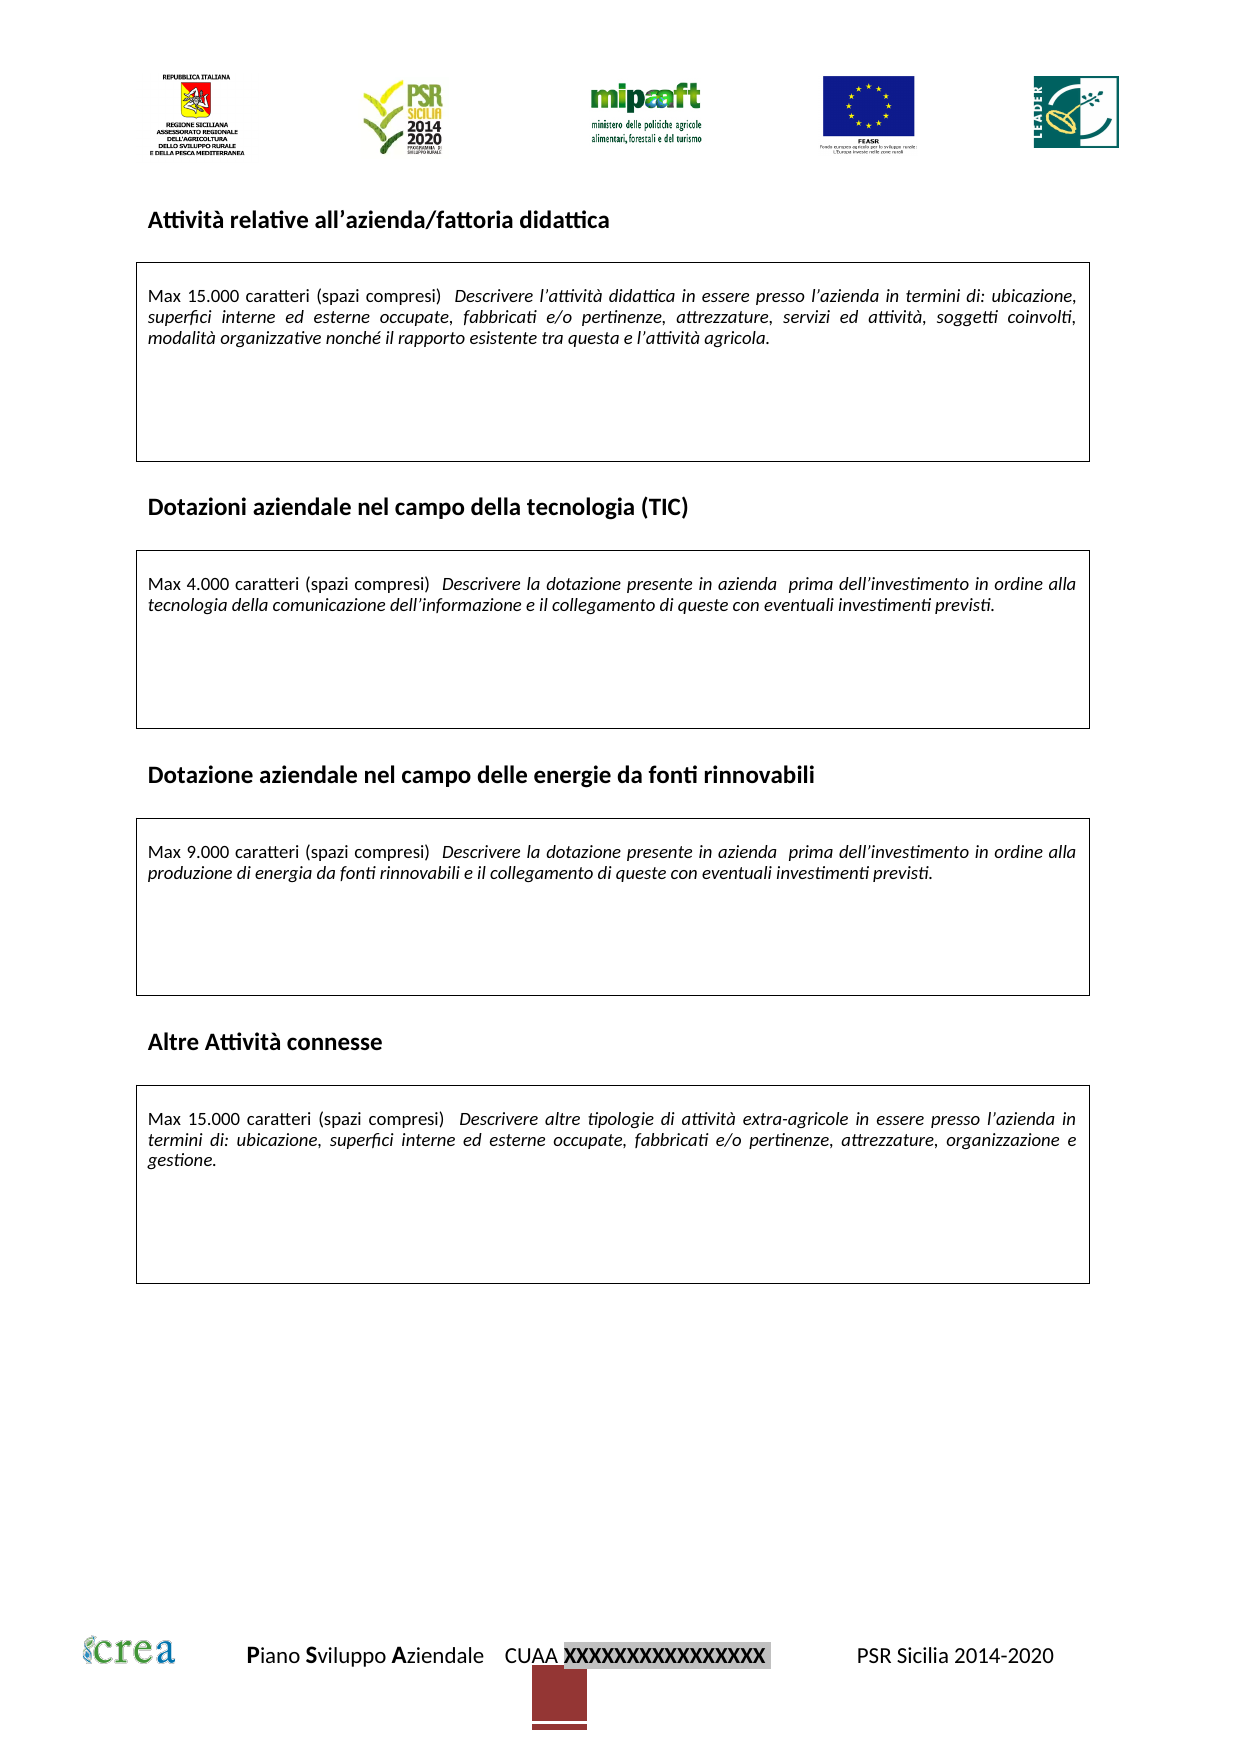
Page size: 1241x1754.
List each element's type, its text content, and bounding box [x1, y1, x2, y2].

picture [82, 1635, 176, 1664]
text Attività relative all’azienda/fattoria didattica [148, 204, 1078, 234]
table_header Max 4.000 caratteri (spazi compresi) Descrivere la dotazione presente in azienda prima dell’investimento in ordine alla tecnologia della comunicazione dell’informazione e il collegamento di queste con eventuali investimenti previsti. [137, 551, 1089, 728]
picture [583, 78, 709, 148]
table_header Max 15.000 caratteri (spazi compresi) Descrivere altre tipologie di attività extra-agricole in essere presso l’azienda in termini di: ubicazione, superfici interne ed esterne occupate, fabbricati e/o pertinenze, attrezzature, organizzazione e gestione. [137, 1086, 1089, 1283]
text Dotazioni aziendale nel campo della tecnologia (TIC) [148, 491, 1078, 522]
text Altre Attività connesse [148, 1026, 1078, 1056]
picture [354, 77, 449, 159]
text Dotazione aziendale nel campo delle energie da fonti rinnovabili [148, 759, 1078, 790]
picture [135, 73, 259, 163]
picture [1033, 76, 1119, 148]
table_header Max 9.000 caratteri (spazi compresi) Descrivere la dotazione presente in azienda prima dell’investimento in ordine alla produzione di energia da fonti rinnovabili e il collegamento di queste con eventuali investimenti previsti. [137, 819, 1089, 995]
table_header Max 15.000 caratteri (spazi compresi) Descrivere l’attività didattica in essere presso l’azienda in termini di: ubicazione, superfici interne ed esterne occupate, fabbricati e/o pertinenze, attrezzature, servizi ed attività, soggetti coinvolti, modalità organizzative nonché il rapporto esistente tra questa e l’attività agricola. [137, 263, 1089, 461]
